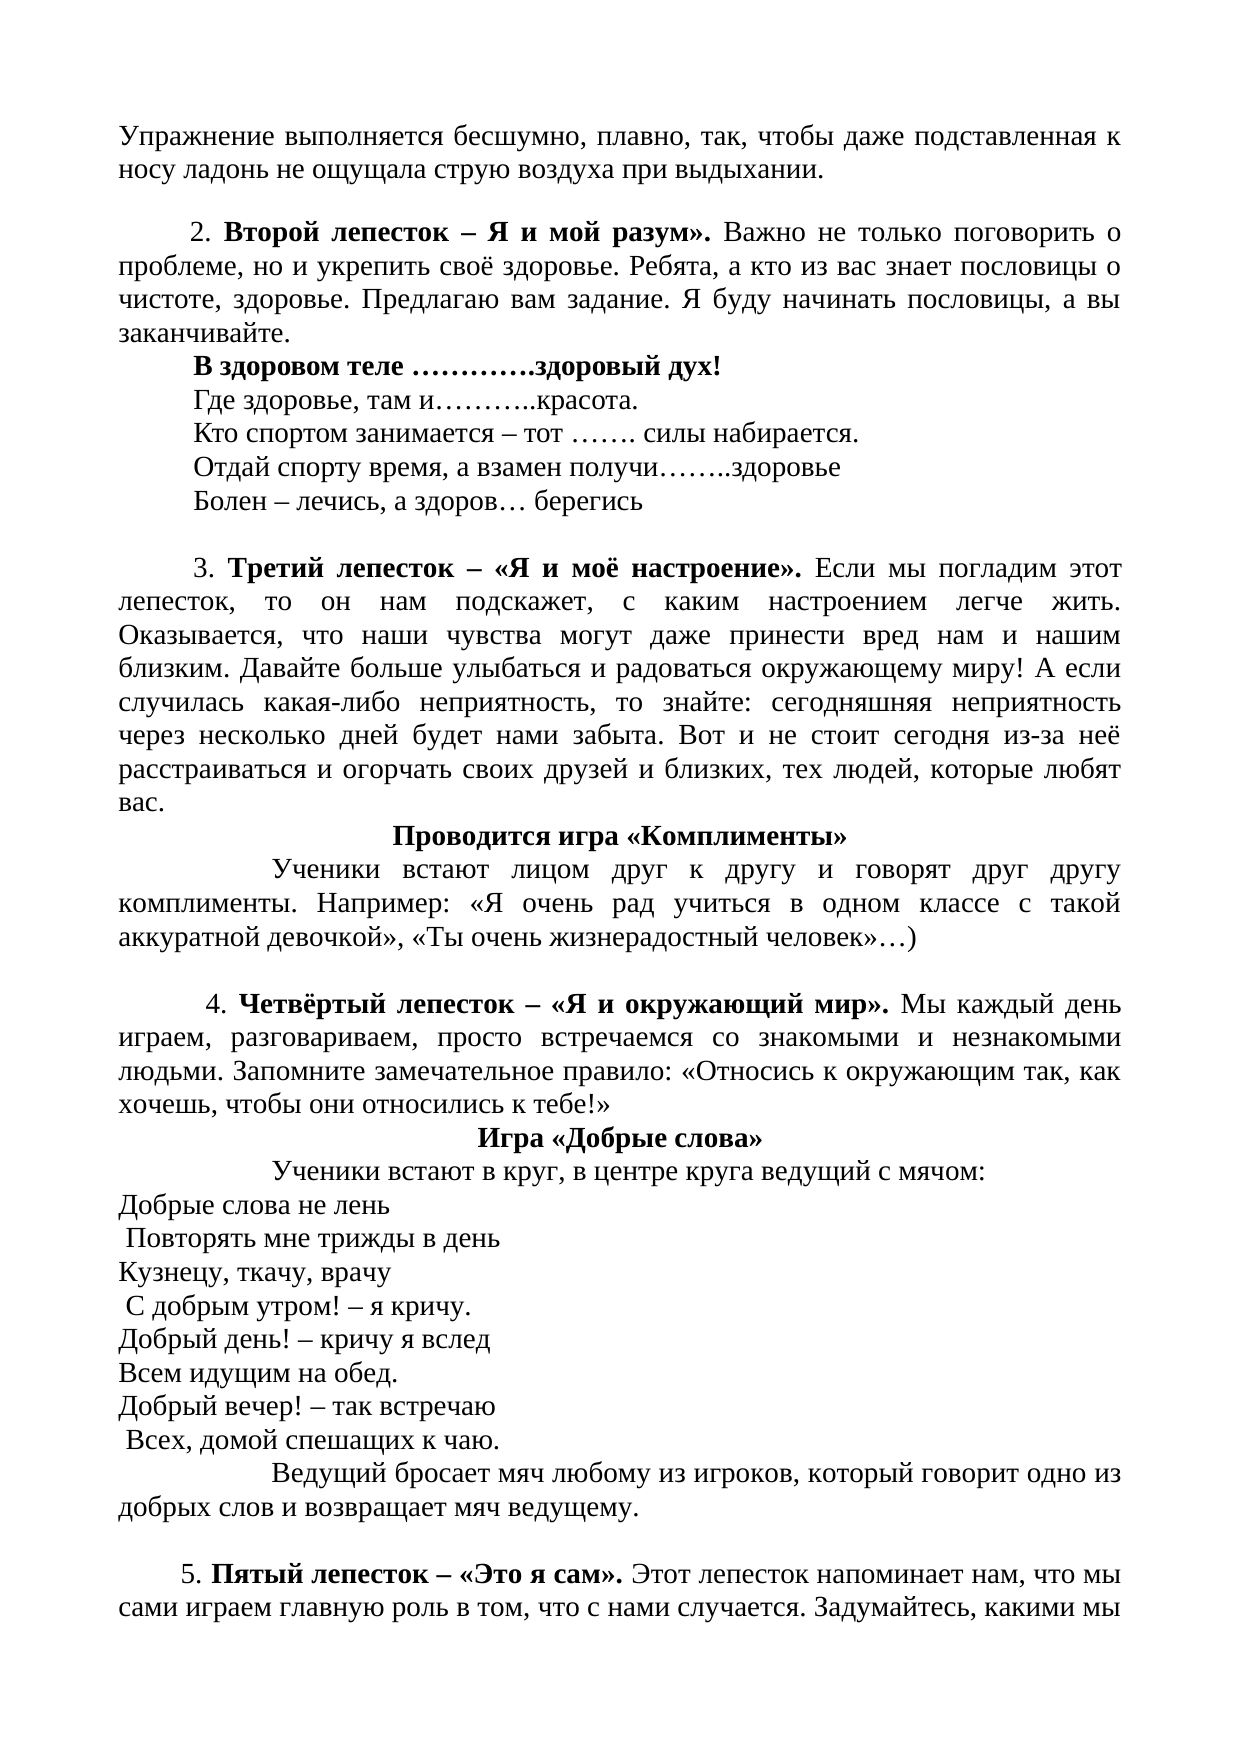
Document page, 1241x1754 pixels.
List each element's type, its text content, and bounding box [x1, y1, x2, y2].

text Проводится игра «Комплименты» [118, 818, 1122, 852]
text Повторять мне трижды в день [118, 1221, 1122, 1254]
text Упражнение выполняется бесшумно, плавно, так, чтобы даже подставленная к носу ладонь не ощущала струю воздуха при выдыхании. [118, 118, 1122, 185]
text Отдай спорту время, а взамен получи……..здоровье [193, 449, 1122, 483]
text Кто спортом занимается – тот ……. силы набирается. [193, 416, 1122, 449]
text 4. Четвёртый лепесток – «Я и окружающий мир». Мы каждый день играем, разговариваем, просто встречаемся со знакомыми и незнакомыми людьми. Запомните замечательное правило: «Относись к окружающим так, как хочешь, чтобы они относились к тебе!» [118, 986, 1122, 1120]
text Болен – лечись, а здоров… берегись [193, 483, 1122, 516]
text Добрый день! – кричу я вслед [118, 1321, 1122, 1355]
text В здоровом теле ………….здоровый дух! [193, 348, 1122, 382]
text Ведущий бросает мяч любому из игроков, который говорит одно из добрых слов и возвращает мяч ведущему. [118, 1455, 1122, 1522]
text Игра «Добрые слова» [118, 1120, 1122, 1153]
text Всем идущим на обед. [118, 1355, 1122, 1388]
text Ученики встают лицом друг к другу и говорят друг другу комплименты. Например: «Я очень рад учиться в одном классе с такой аккуратной девочкой», «Ты очень жизнерадостный человек»…) [118, 852, 1122, 952]
text Добрый вечер! – так встречаю [118, 1388, 1122, 1422]
text Ученики встают в круг, в центре круга ведущий с мячом: [118, 1153, 1122, 1187]
text Всех, домой спешащих к чаю. [118, 1422, 1122, 1455]
text 3. Третий лепесток – «Я и моё настроение». Если мы погладим этот лепесток, то он нам подскажет, с каким настроением легче жить. Оказывается, что наши чувства могут даже принести вред нам и нашим близким. Давайте больше улыбаться и радоваться окружающему миру! А если случилась какая-либо неприятность, то знайте: сегодняшняя неприятность через несколько дней будет нами забыта. Вот и не стоит сегодня из-за неё расстраиваться и огорчать своих друзей и близких, тех людей, которые любят вас. [118, 550, 1122, 818]
text Добрые слова не лень [118, 1187, 1122, 1221]
text 2. Второй лепесток – Я и мой разум». Важно не только поговорить о проблеме, но и укрепить своё здоровье. Ребята, а кто из вас знает пословицы о чистоте, здоровье. Предлагаю вам задание. Я буду начинать пословицы, а вы заканчивайте. [118, 214, 1122, 348]
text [118, 1556, 1122, 1623]
text Кузнецу, ткачу, врачу [118, 1254, 1122, 1288]
text С добрым утром! – я кричу. [118, 1288, 1122, 1321]
text Где здоровье, там и………..красота. [193, 382, 1122, 416]
